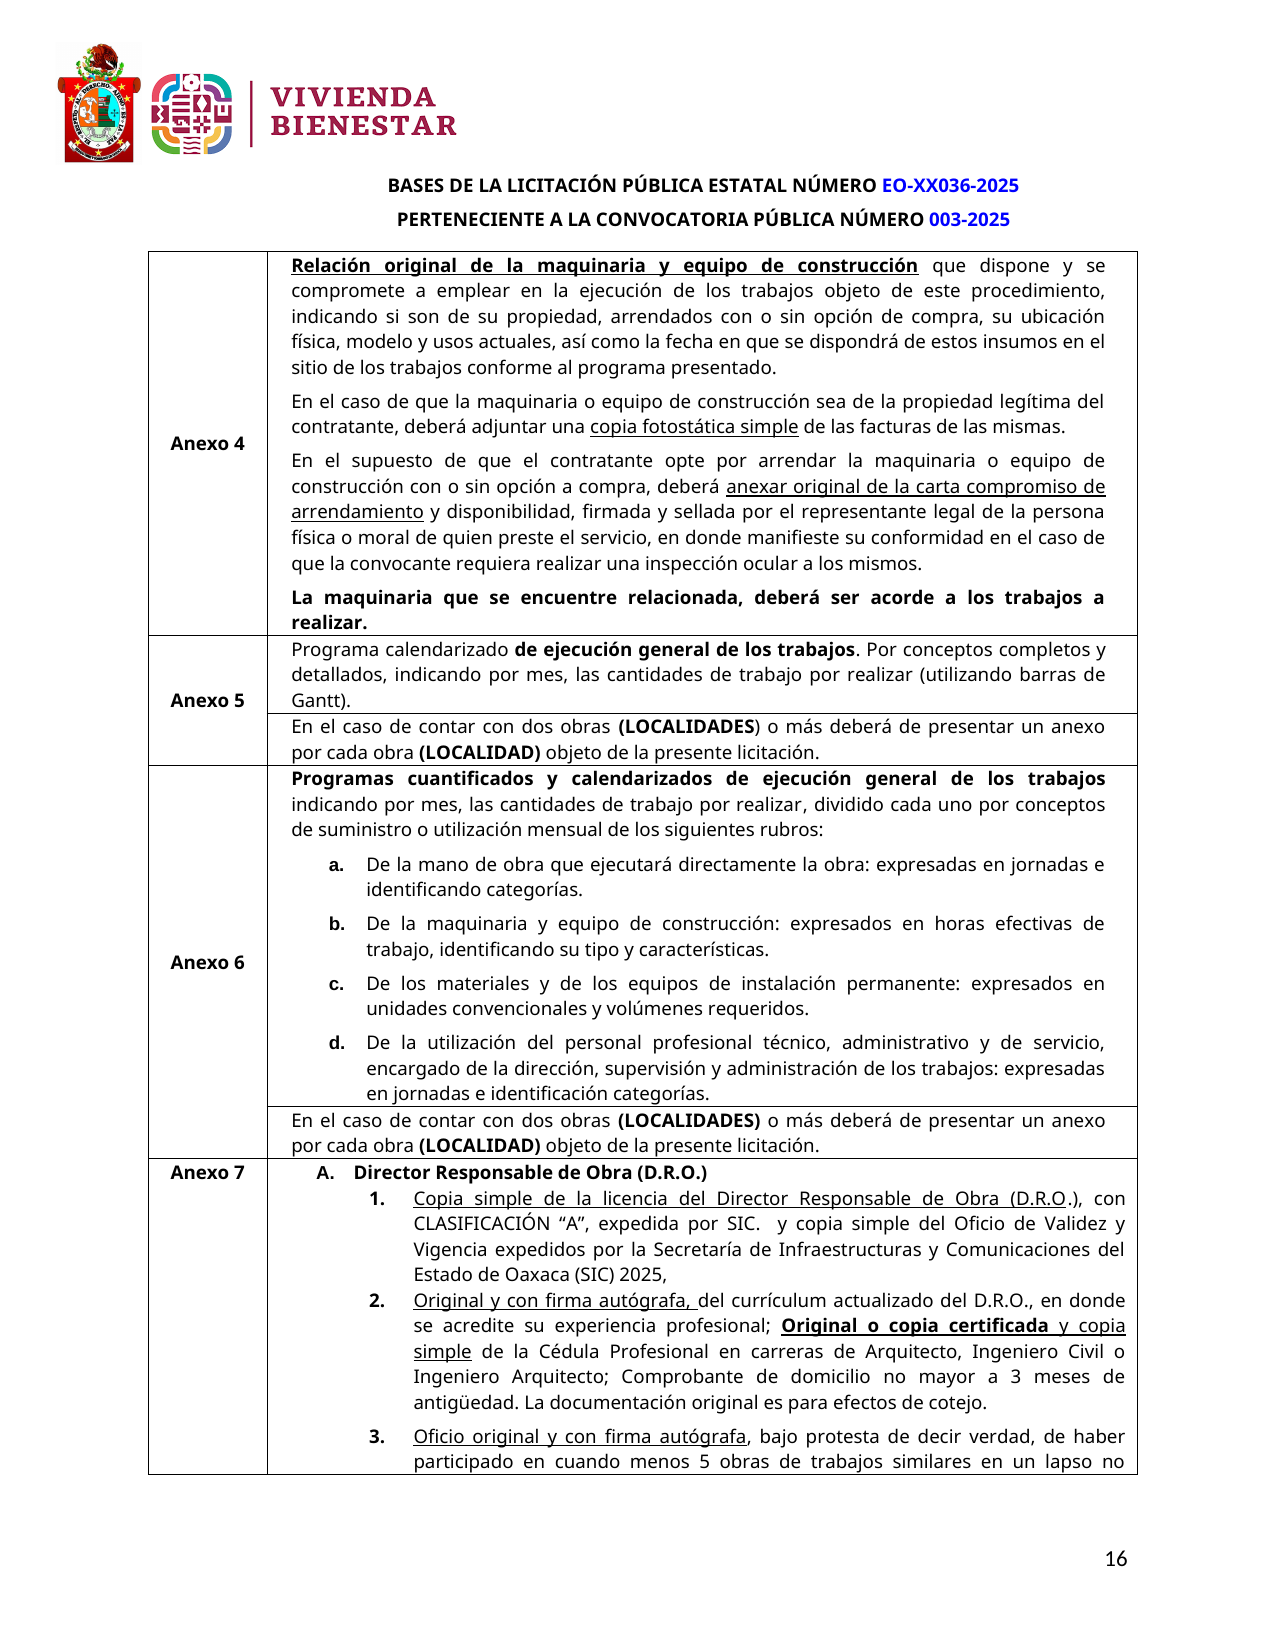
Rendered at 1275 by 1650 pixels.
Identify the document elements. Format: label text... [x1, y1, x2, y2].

table_cell Anexo 7 [149, 1159, 267, 1474]
table_cell Programas cuantificados y calendarizados de ejecución general de los trabajos indicando por mes, las cantidades de trabajo por realizar, dividido cada uno por conceptos de suministro o utilización mensual de los siguientes rubros: De la mano de obra que ejecutará directamente la obra: expresadas en jornadas e identificando categorías. De la maquinaria y equipo de construcción: expresados en horas efectivas de trabajo, identificando su tipo y características. De los materiales y de los equipos de instalación permanente: expresados en unidades convencionales y volúmenes requeridos. De la utilización del personal profesional técnico, administrativo y de servicio, encargado de la dirección, supervisión y administración de los trabajos: expresadas en jornadas e identificación categorías. [268, 766, 1137, 1106]
table_cell Relación original de la maquinaria y equipo de construcción que dispone y se compromete a emplear en la ejecución de los trabajos objeto de este procedimiento, indicando si son de su propiedad, arrendados con o sin opción de compra, su ubicación física, modelo y usos actuales, así como la fecha en que se dispondrá de estos insumos en el sitio de los trabajos conforme al programa presentado. En el caso de que la maquinaria o equipo de construcción sea de la propiedad legítima del contratante, deberá adjuntar una copia fotostática simple de las facturas de las mismas. En el supuesto de que el contratante opte por arrendar la maquinaria o equipo de construcción con o sin opción a compra, deberá anexar original de la carta compromiso de arrendamiento y disponibilidad, firmada y sellada por el representante legal de la persona física o moral de quien preste el servicio, en donde manifieste su conformidad en el caso de que la convocante requiera realizar una inspección ocular a los mismos. La maquinaria que se encuentre relacionada, deberá ser acorde a los trabajos a realizar. [268, 252, 1137, 635]
table_cell Anexo 4 [149, 252, 267, 635]
table_cell Anexo 5 [149, 636, 267, 765]
table_cell En el caso de contar con dos obras (LOCALIDADES) o más deberá de presentar un anexo por cada obra (LOCALIDAD) objeto de la presente licitación. [268, 1107, 1137, 1158]
table_cell En el caso de contar con dos obras (LOCALIDADES) o más deberá de presentar un anexo por cada obra (LOCALIDAD) objeto de la presente licitación. [268, 714, 1137, 765]
picture [147, 66, 473, 163]
picture [55, 42, 143, 165]
table_cell Anexo 6 [149, 766, 267, 1158]
table_cell Programa calendarizado de ejecución general de los trabajos. Por conceptos completos y detallados, indicando por mes, las cantidades de trabajo por realizar (utilizando barras de Gantt). [268, 636, 1137, 713]
